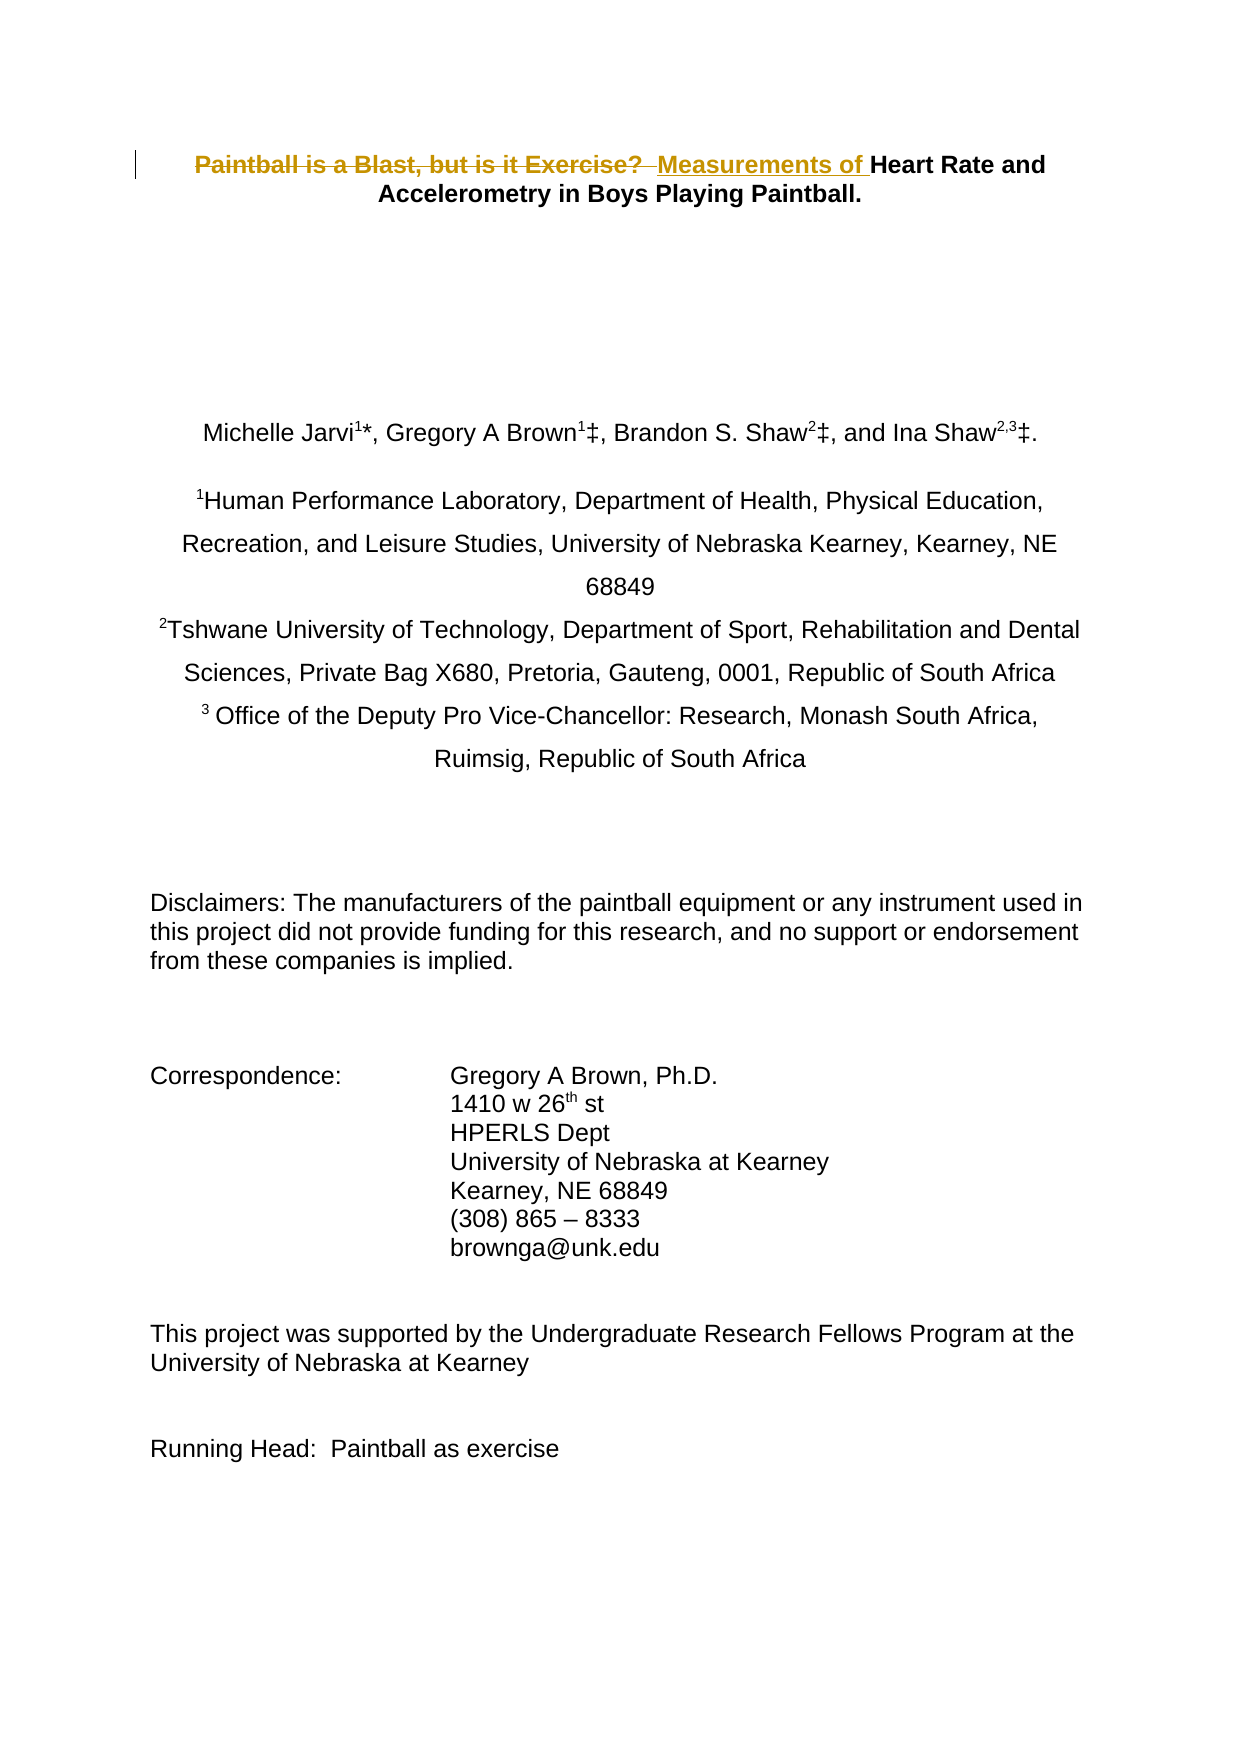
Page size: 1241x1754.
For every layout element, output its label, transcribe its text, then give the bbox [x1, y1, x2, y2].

text 1410 w 26th st [150, 1089, 1090, 1118]
text Running Head: Paintball as exercise [150, 1434, 1090, 1463]
text (308) 865 – 8333 [150, 1204, 1090, 1233]
text 1Human Performance Laboratory, Department of Health, Physical Education, Recreation, and Leisure Studies, University of Nebraska Kearney, Kearney, NE 68849 [150, 486, 1090, 601]
text University of Nebraska at Kearney [150, 1147, 1090, 1176]
text Disclaimers: The manufacturers of the paintball equipment or any instrument used in this project did not provide funding for this research, and no support or endorsement from these companies is implied. [150, 888, 1090, 974]
text Kearney, NE 68849 [150, 1176, 1090, 1204]
text 3 Office of the Deputy Pro Vice-Chancellor: Research, Monash South Africa, Ruimsig, Republic of South Africa [150, 701, 1090, 773]
text brownga@unk.edu [150, 1233, 1090, 1262]
text Correspondence: Gregory A Brown, Ph.D. [150, 1061, 1090, 1089]
text 2Tshwane University of Technology, Department of Sport, Rehabilitation and Dental Sciences, Private Bag X680, Pretoria, Gauteng, 0001, Republic of South Africa [150, 615, 1090, 687]
text Heart Rate and Accelerometry in Boys Playing Paintball. [150, 150, 1090, 207]
text HPERLS Dept [150, 1118, 1090, 1147]
text Michelle Jarvi1*, Gregory A Brown1‡, Brandon S. Shaw2‡, and Ina Shaw2,3‡. [150, 417, 1090, 446]
text This project was supported by the Undergraduate Research Fellows Program at the University of Nebraska at Kearney [150, 1319, 1090, 1377]
